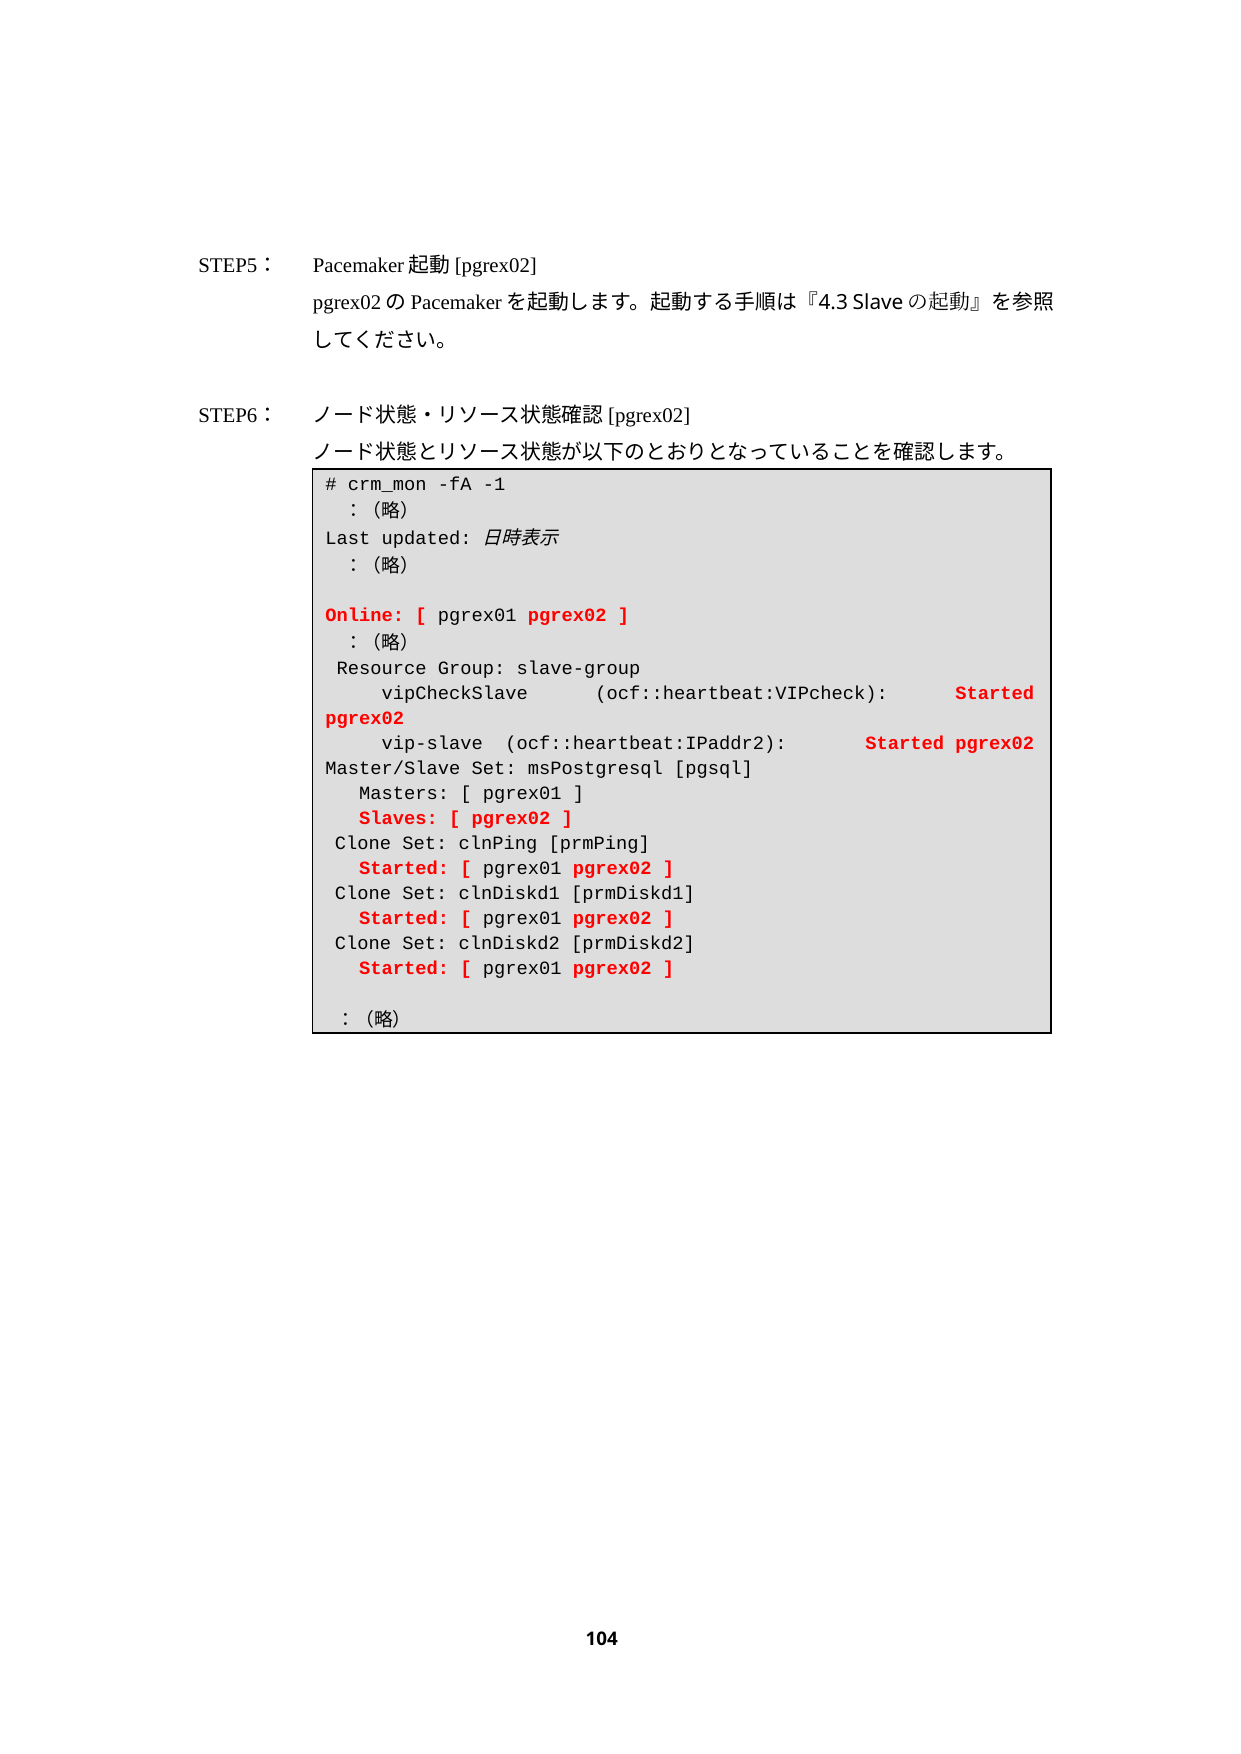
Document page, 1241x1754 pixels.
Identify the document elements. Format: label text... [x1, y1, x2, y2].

text ノード状態とリソース状態が以下のとおりとなっていることを確認します。 [313, 432, 1054, 469]
text STEP6： ノード状態・リソース状態確認 [pgrex02] [198, 394, 1054, 432]
text pgrex02のPacemakerを起動します。起動する手順は『4.3 Slaveの起動』を参照してください。 [313, 282, 1054, 357]
text STEP5： Pacemaker起動 [pgrex02] [198, 244, 1054, 282]
